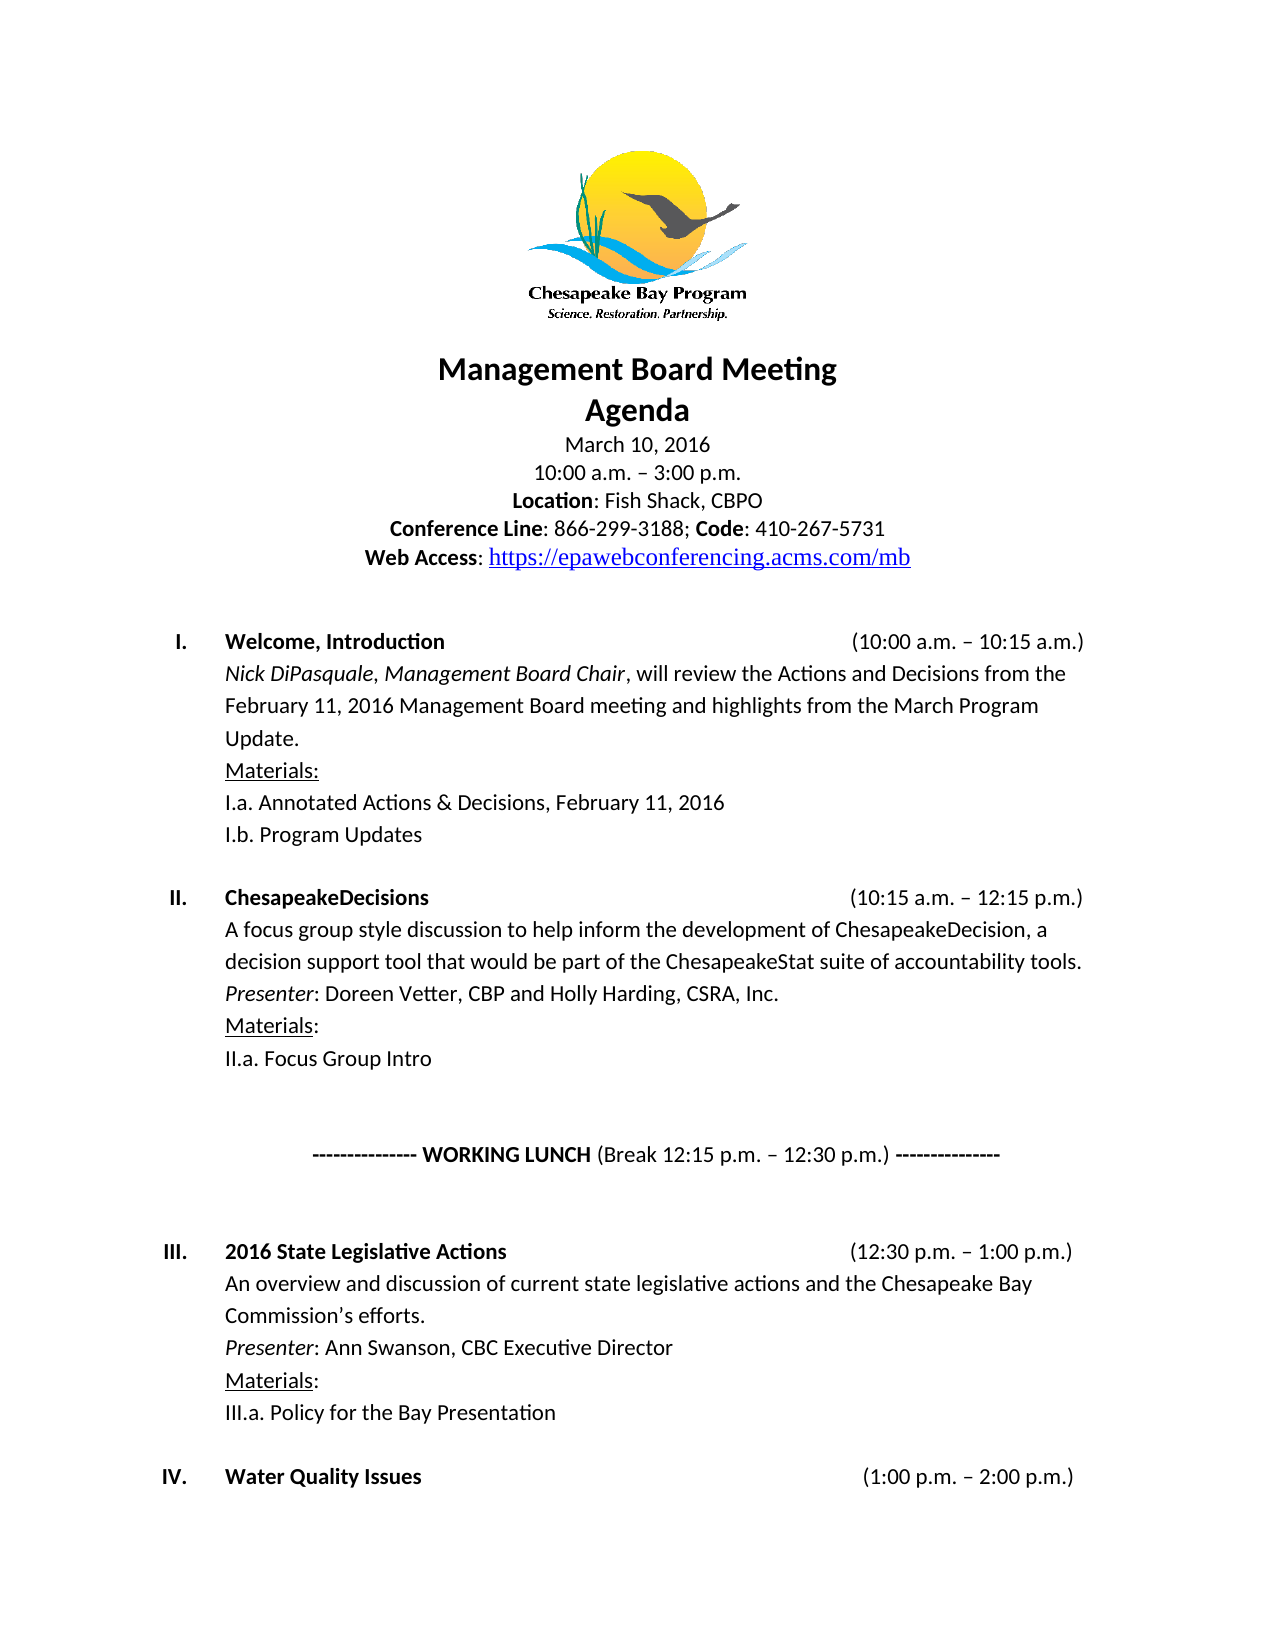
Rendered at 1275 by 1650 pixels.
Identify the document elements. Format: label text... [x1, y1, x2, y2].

list Water Quality Issues (1:00 p.m. – 2:00 p.m.) [187, 1462, 1087, 1490]
list Presenter: Ann Swanson, CBC Executive Director [225, 1333, 1087, 1362]
list I.b. Program Updates [225, 820, 1087, 848]
text Location: Fish Shack, CBPO [187, 486, 1087, 514]
list 2016 State Legislative Actions (12:30 p.m. – 1:00 p.m.) [187, 1237, 1087, 1265]
list I.a. Annotated Actions & Decisions, February 11, 2016 [225, 788, 1087, 816]
text 10:00 a.m. – 3:00 p.m. [187, 458, 1087, 486]
list II.a. Focus Group Intro [225, 1044, 1087, 1072]
list Welcome, Introduction (10:00 a.m. – 10:15 a.m.) [187, 627, 1087, 655]
list Materials: [225, 1366, 1087, 1394]
list Materials: [225, 1012, 1087, 1040]
picture [526, 150, 748, 321]
list --------------- WORKING LUNCH (Break 12:15 p.m. – 12:30 p.m.) --------------- [225, 1140, 1087, 1168]
list Nick DiPasquale, Management Board Chair, will review the Actions and Decisions from the February 11, 2016 Management Board meeting and highlights from the March Program Update. [225, 659, 1087, 752]
text Conference Line: 866-299-3188; Code: 410-267-5731 [187, 514, 1087, 542]
text Web Access: https://epawebconferencing.acms.com/mb [187, 542, 1087, 571]
text Management Board Meeting [187, 348, 1087, 389]
list III.a. Policy for the Bay Presentation [225, 1398, 1087, 1426]
text March 10, 2016 [187, 430, 1087, 458]
list Materials: [225, 756, 1087, 784]
list An overview and discussion of current state legislative actions and the Chesapeake Bay Commission’s efforts. [225, 1269, 1087, 1329]
list ChesapeakeDecisions (10:15 a.m. – 12:15 p.m.) [187, 883, 1087, 911]
list A focus group style discussion to help inform the development of ChesapeakeDecision, a decision support tool that would be part of the ChesapeakeStat suite of accountability tools. [225, 915, 1087, 975]
list Presenter: Doreen Vetter, CBP and Holly Harding, CSRA, Inc. [225, 979, 1087, 1007]
text Agenda [187, 389, 1087, 430]
